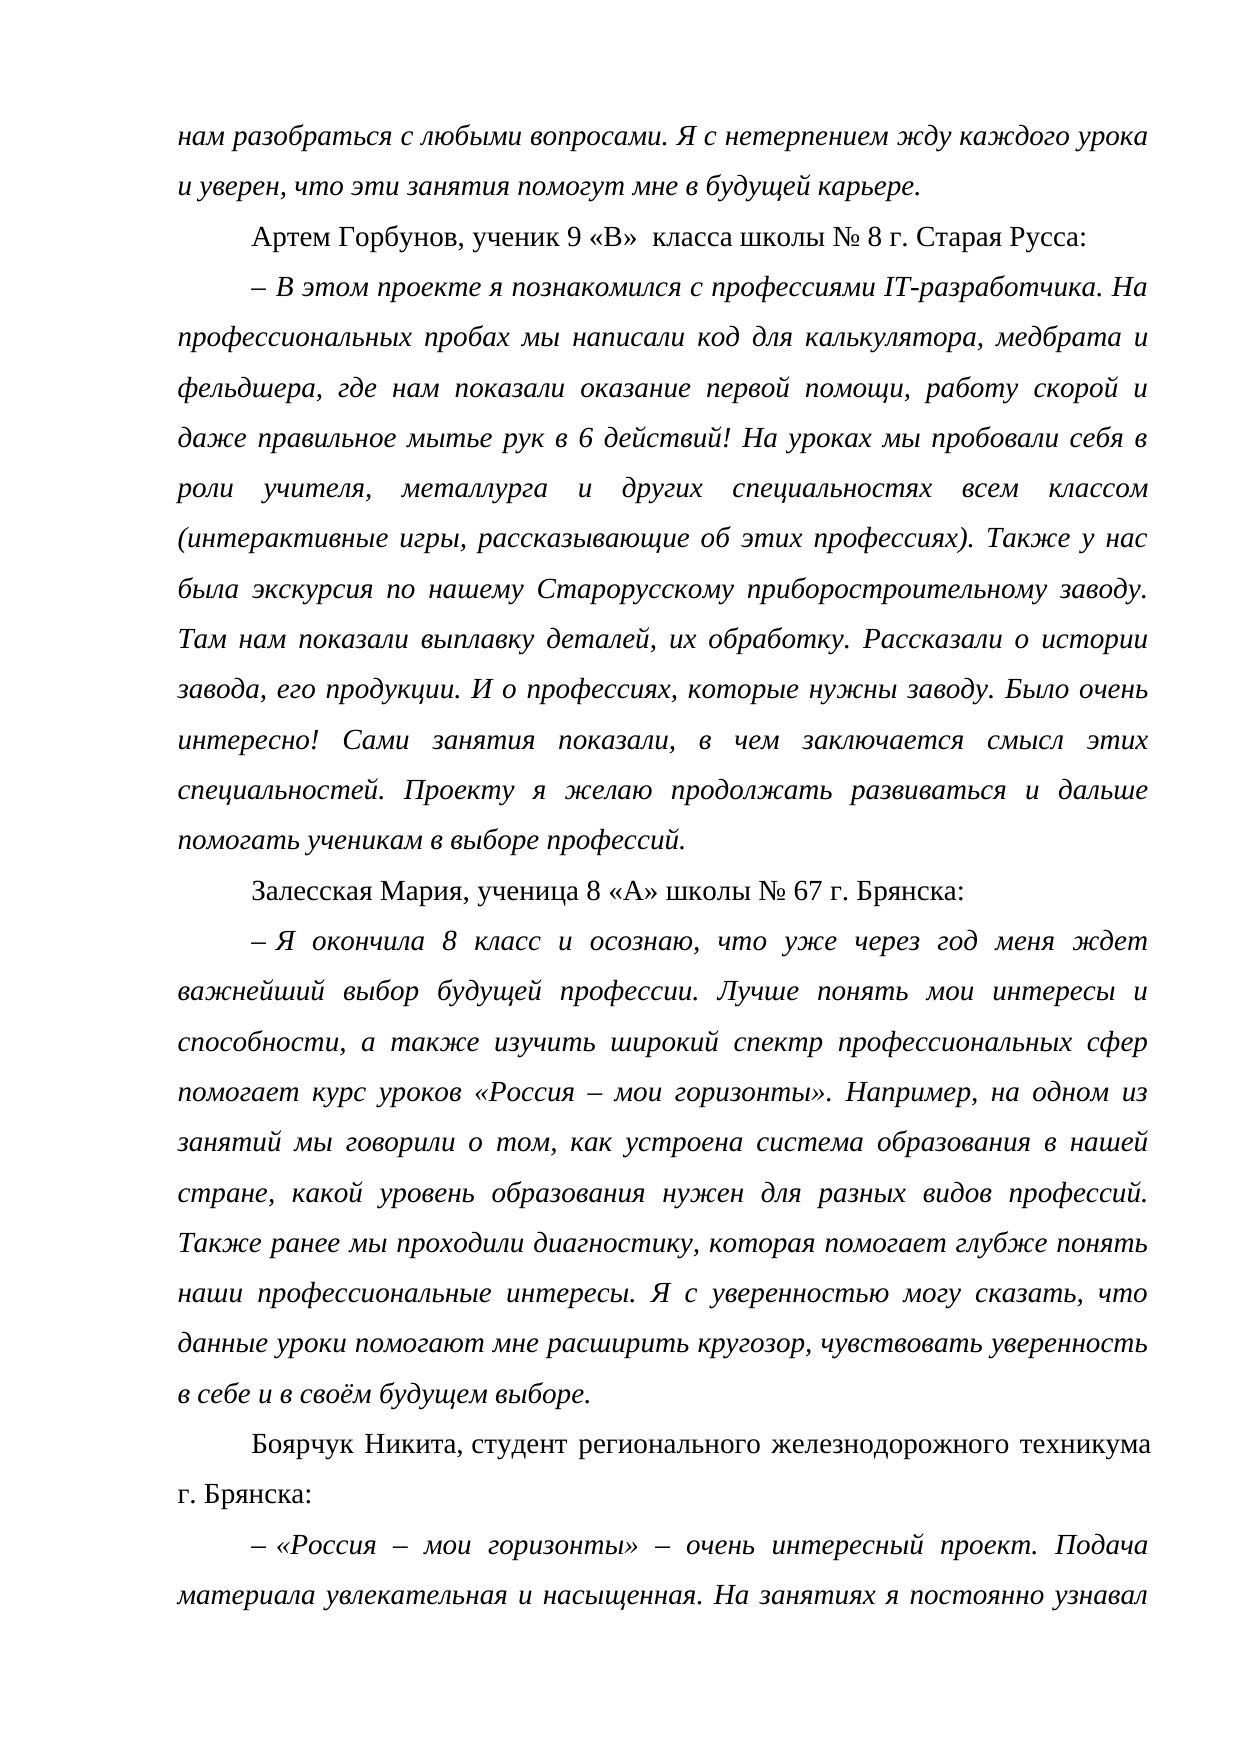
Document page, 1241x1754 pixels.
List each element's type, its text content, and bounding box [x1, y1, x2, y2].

text Артем Горбунов, ученик 9 «В» класса школы № 8 г. Старая Русса: [177, 219, 1152, 252]
text – В этом проекте я познакомился с профессиями IT-разработчика. На профессиональных пробах мы написали код для калькулятора, медбрата и фельдшера, где нам показали оказание первой помощи, работу скорой и даже правильное мытье рук в 6 действий! На уроках мы пробовали себя в роли учителя, металлурга и других специальностях всем классом (интерактивные игры, рассказывающие об этих профессиях). Также у нас была экскурсия по нашему Старорусскому приборостроительному заводу. Там нам показали выплавку деталей, их обработку. Рассказали о истории завода, его продукции. И о профессиях, которые нужны заводу. Было очень интересно! Сами занятия показали, в чем заключается смысл этих специальностей. Проекту я желаю продолжать развиваться и дальше помогать ученикам в выборе профессий. [177, 269, 1152, 856]
text Боярчук Никита, студент регионального железнодорожного техникума г. Брянска: [177, 1426, 1152, 1510]
text – Я окончила 8 класс и осознаю, что уже через год меня ждет важнейший выбор будущей профессии. Лучше понять мои интересы и способности, а также изучить широкий спектр профессиональных сфер помогает курс уроков «Россия – мои горизонты». Например, на одном из занятий мы говорили о том, как устроена система образования в нашей стране, какой уровень образования нужен для разных видов профессий. Также ранее мы проходили диагностику, которая помогает глубже понять наши профессиональные интересы. Я с уверенностью могу сказать, что данные уроки помогают мне расширить кругозор, чувствовать уверенность в себе и в своём будущем выборе. [177, 923, 1152, 1409]
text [177, 118, 1152, 202]
text Залесская Мария, ученица 8 «А» школы № 67 г. Брянска: [177, 873, 1152, 906]
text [177, 1527, 1152, 1611]
